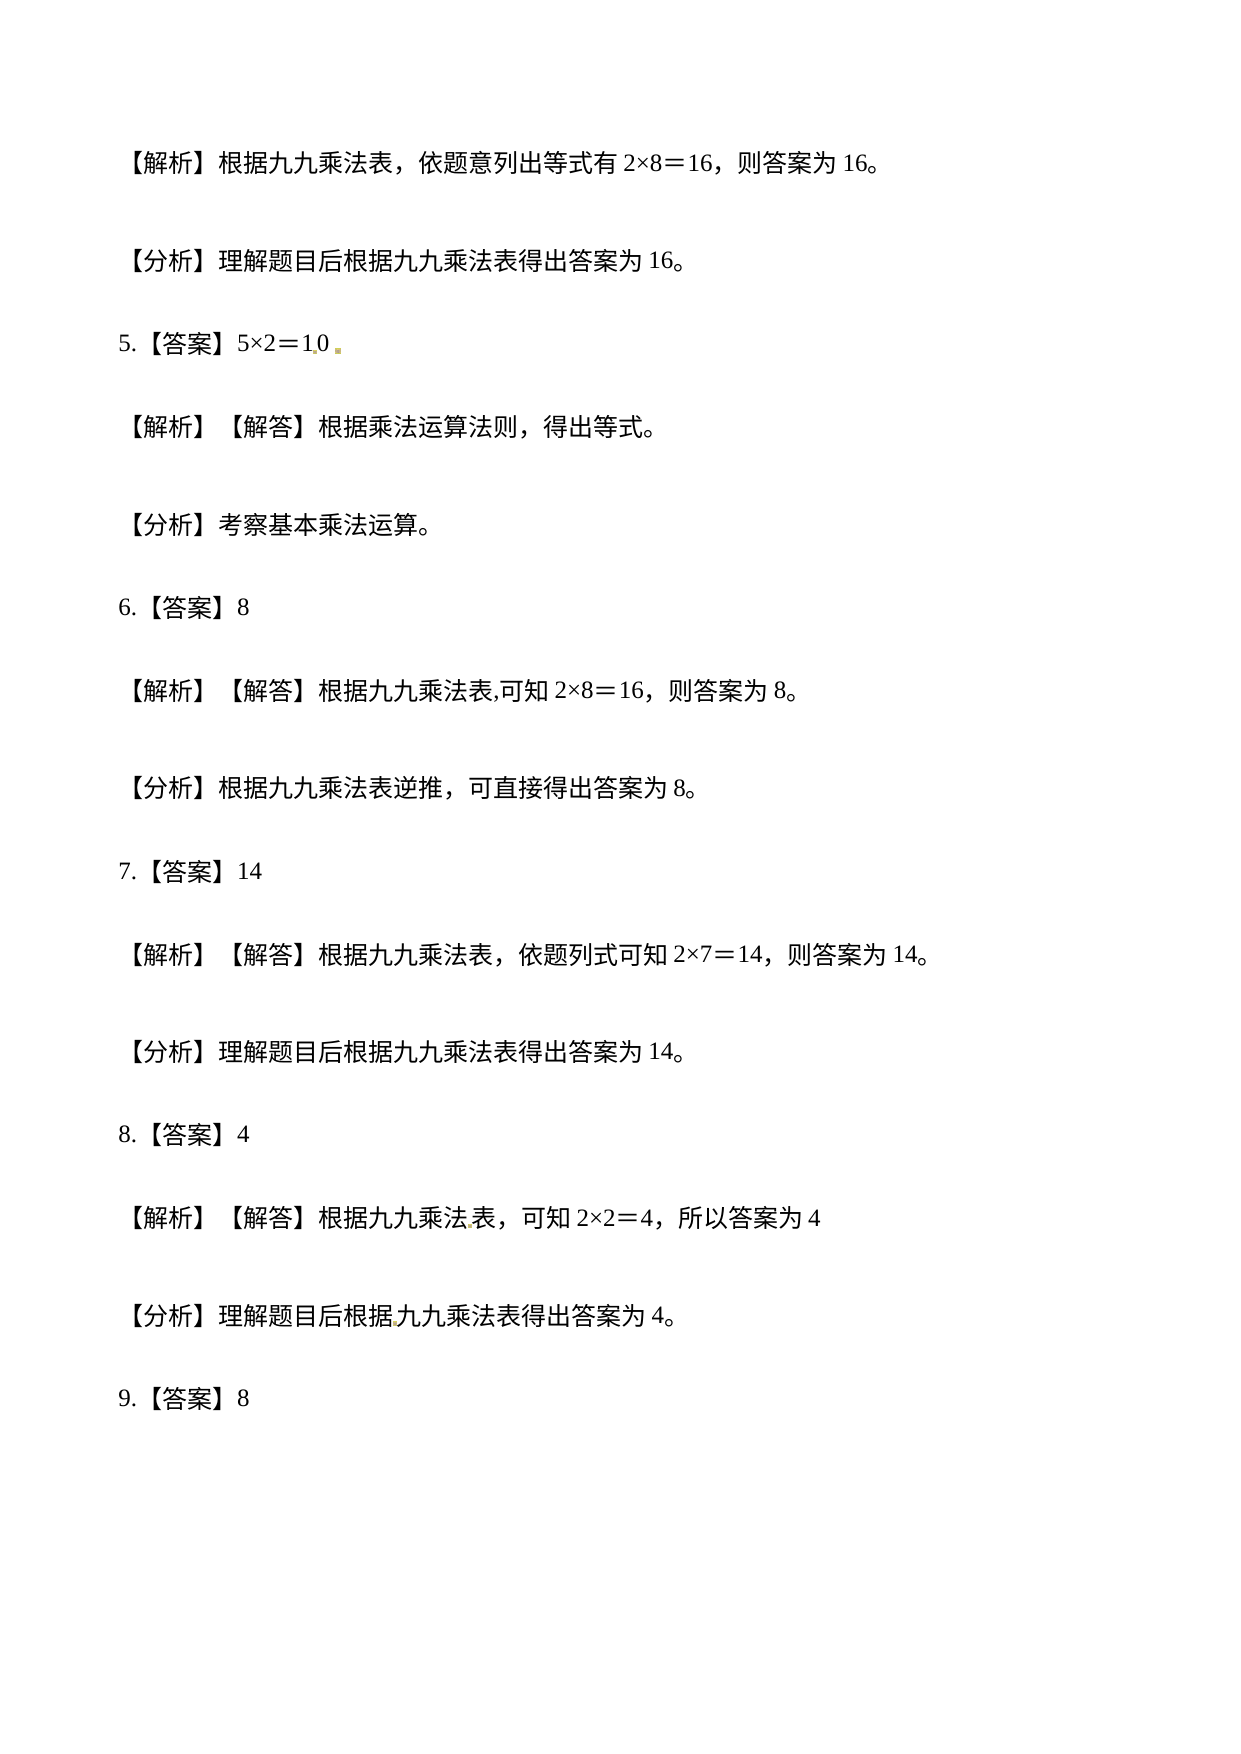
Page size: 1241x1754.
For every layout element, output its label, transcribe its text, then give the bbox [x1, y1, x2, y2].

text 6.【答案】8 [118, 574, 1122, 639]
text 5.【答案】5×2＝10 [118, 310, 1122, 375]
text 9.【答案】8 [118, 1365, 1122, 1430]
text 【解析】根据九九乘法表，依题意列出等式有2×8＝16，则答案为16。 【分析】理解题目后根据九九乘法表得出答案为16。 [118, 129, 1122, 292]
text 【解析】【解答】根据九九乘法表，可知2×2＝4，所以答案为4 【分析】理解题目后根据九九乘法表得出答案为4。 [118, 1184, 1122, 1347]
text 【解析】【解答】根据乘法运算法则，得出等式。 【分析】考察基本乘法运算。 [118, 393, 1122, 556]
text 【解析】【解答】根据九九乘法表，依题列式可知2×7＝14，则答案为14。 【分析】理解题目后根据九九乘法表得出答案为14。 [118, 921, 1122, 1083]
text 7.【答案】14 [118, 838, 1122, 903]
text 8.【答案】4 [118, 1101, 1122, 1166]
text 【解析】【解答】根据九九乘法表,可知2×8＝16，则答案为8。 【分析】根据九九乘法表逆推，可直接得出答案为8。 [118, 657, 1122, 819]
